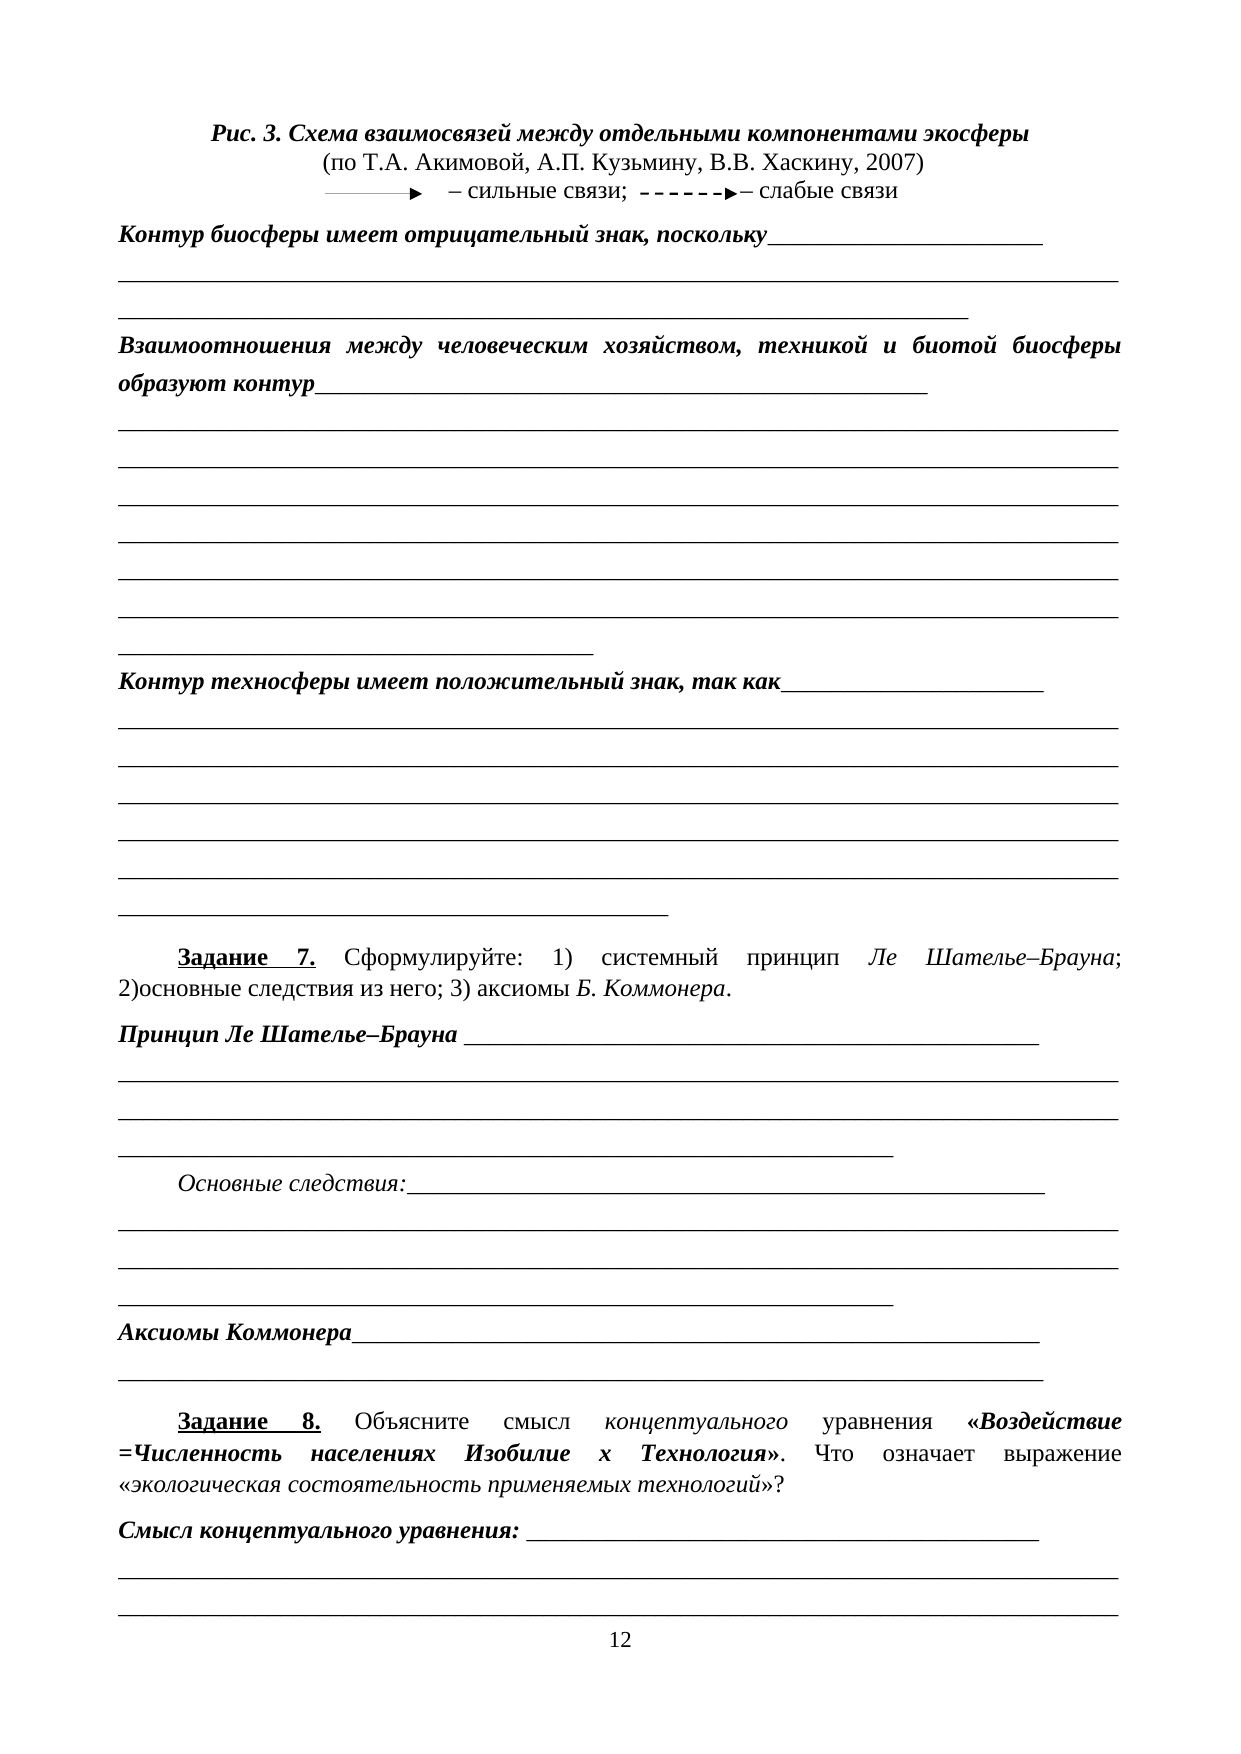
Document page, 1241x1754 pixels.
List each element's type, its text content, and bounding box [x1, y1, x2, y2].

text __________________________________________________________________________ [118, 1355, 1122, 1383]
text Контур техносферы имеет положительный знак, так как_____________________ [118, 666, 1122, 695]
text Задание 8. Объясните смысл концептуального уравнения «Воздействие =Численность населениях Изобилие х Технология». Что означает выражение «экологическая состоятельность применяемых технологий»? [118, 1406, 1122, 1498]
text Задание 7. Сформулируйте: 1) системный принцип Ле Шателье–Брауна; 2)основные следствия из него; 3) аксиомы Б. Коммонера. [118, 942, 1122, 1002]
text Смысл концептуального уравнения: _________________________________________ [118, 1516, 1122, 1544]
text ____________________________________________________________________________________________________________________________________________________ [118, 256, 1122, 322]
text Аксиомы Коммонера_______________________________________________________ [118, 1317, 1122, 1346]
text ____________________________________________________________________________________________________________________________________________________________________________________________________________________________________________________________________________________________________________________________________________________________________________________________________________________________________________________________ [118, 703, 1122, 919]
text ______________________________________________________________________________________________________________________________________________________________________________________________________________________________ [118, 1056, 1122, 1160]
text ______________________________________________________________________________________________________________________________________________________________________________________________________________________________ [118, 1206, 1122, 1309]
text ______________________________________________________________________________________________________________________________________________________________________________________________________________________________________________________________________________________________________________________________________________________________________________________________________________________________________________________________________________________________________________________________________ [118, 405, 1122, 658]
text Основные следствия:___________________________________________________ [118, 1168, 1122, 1197]
text Принцип Ле Шателье–Брауна ______________________________________________ [118, 1019, 1122, 1048]
text – сильные связи; – слабые связи [118, 176, 1122, 204]
text (по Т.А. Акимовой, А.П. Кузьмину, В.В. Хаскину, 2007) [118, 147, 1122, 176]
text Контур биосферы имеет отрицательный знак, поскольку______________________ [118, 219, 1122, 247]
text Рис. 3. Схема взаимосвязей между отдельными компонентами экосферы [118, 118, 1122, 147]
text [118, 1553, 1122, 1619]
text Взаимоотношения между человеческим хозяйством, техникой и биотой биосферы образуют контур_________________________________________________ [118, 331, 1122, 397]
